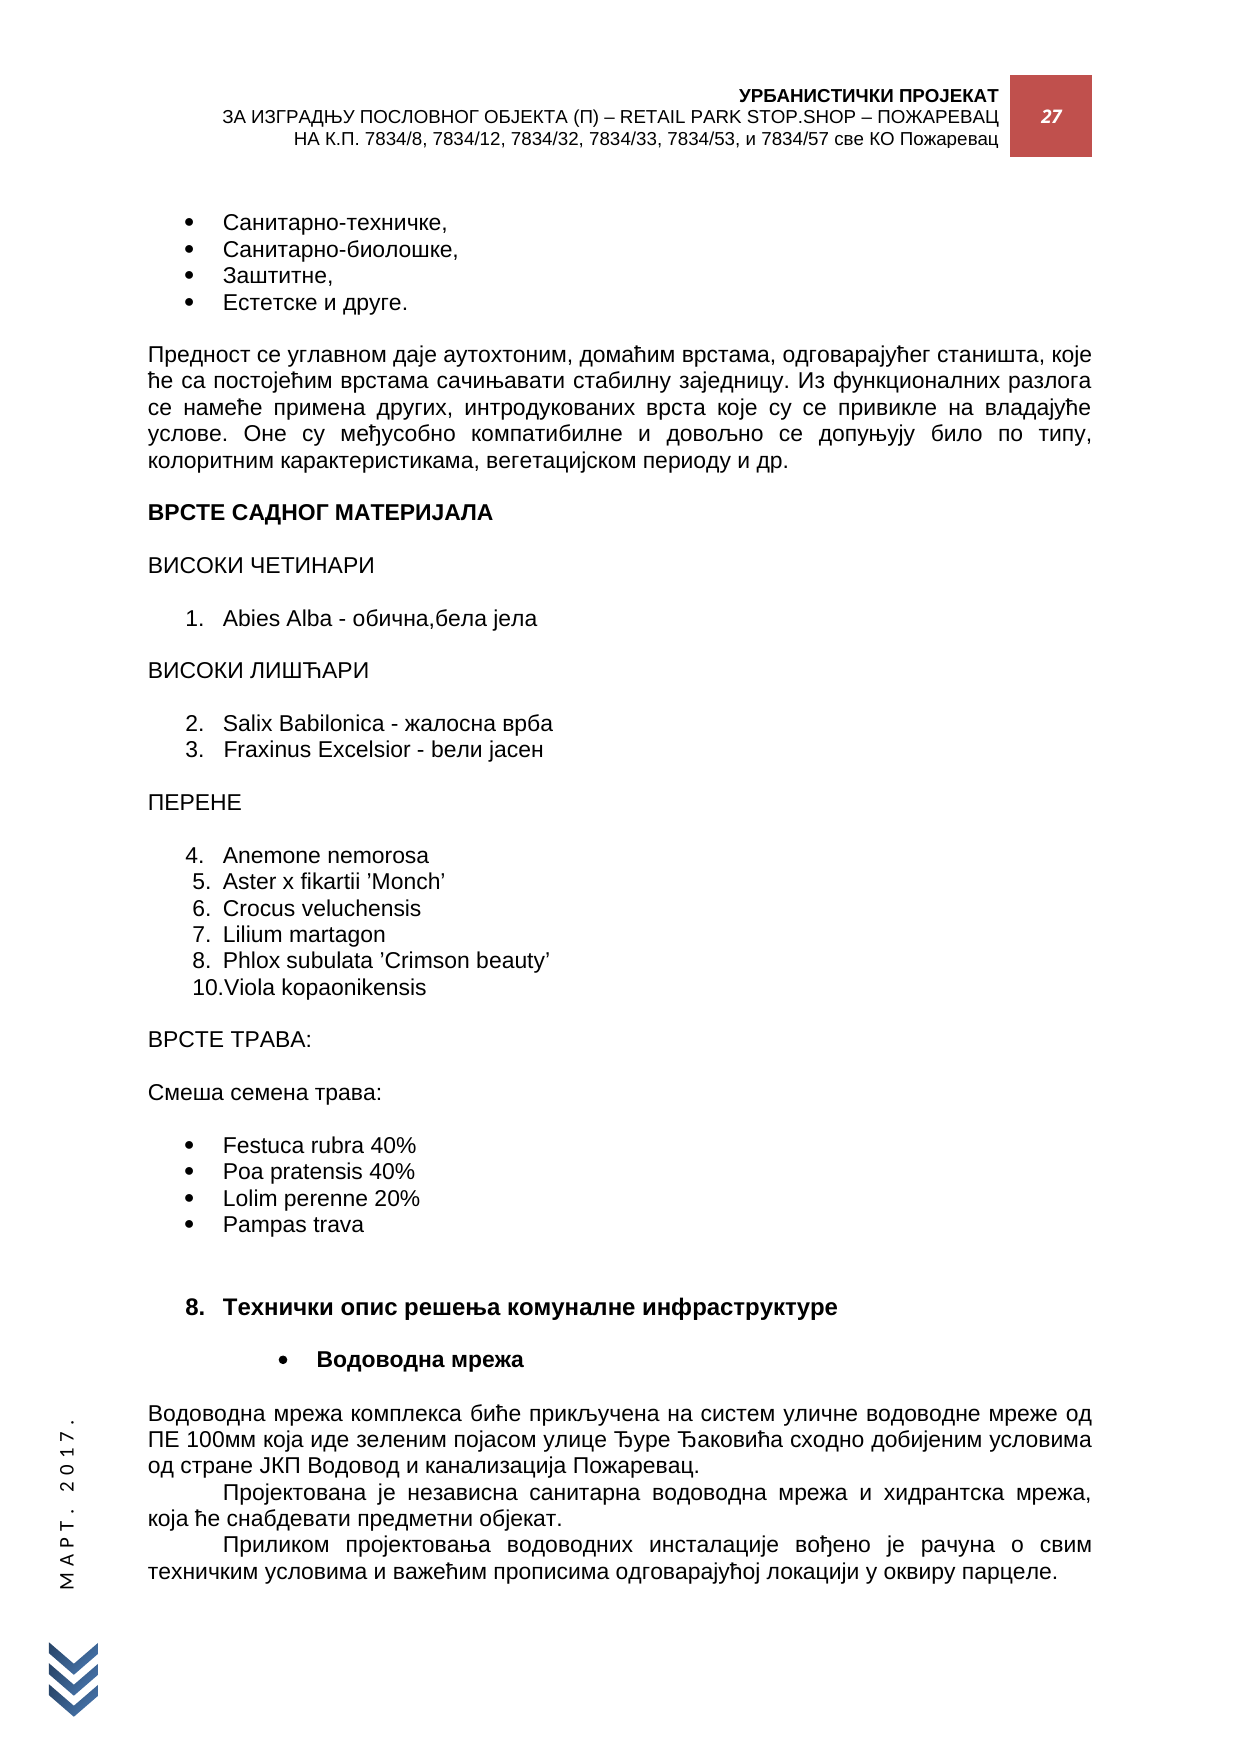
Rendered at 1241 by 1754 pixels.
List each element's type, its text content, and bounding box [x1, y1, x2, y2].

list Pampas trava [185, 1211, 1092, 1237]
list Lilium martagon [192, 921, 1092, 947]
text Приликом пројектовања водоводних инсталације вођено је рачуна о свим техничким условима и важећим прописима одговарајућој локацији у оквиру парцеле. [148, 1531, 1092, 1584]
text ВРСТЕ САДНОГ МАТЕРИЈАЛА [148, 499, 1092, 526]
list Естетске и друге. [185, 288, 1092, 315]
list Технички опис решења комуналне инфраструктуре [185, 1292, 1092, 1320]
text ВИСОКИ ЧЕТИНАРИ [148, 552, 1092, 578]
list Lolim perenne 20% [185, 1184, 1092, 1211]
text 10.Viola kopaonikensis [192, 974, 1092, 1000]
list Санитарно-техничке, [185, 209, 1092, 236]
text ВРСТЕ ТРАВА: [148, 1026, 1092, 1053]
list Aster x fikartii ’Monch’ [192, 868, 1092, 894]
list Poa pratensis 40% [185, 1158, 1092, 1184]
list Водоводна мрежа [279, 1346, 1092, 1373]
list Заштитне, [185, 262, 1092, 288]
list Аbies Аlba - обична,бела јела [185, 605, 1092, 631]
list Phlox subulata ’Crimson beauty’ [192, 947, 1092, 974]
list Salix Babilonica - жалосна врба [185, 710, 1092, 736]
text Предност се углавном даје аутохтоним, домаћим врстама, одговарајућег станишта, које ће са постојећим врстама сачињавати стабилну заједницу. Из функционалних разлога се намеће примена других, интродукованих врста које су се привикле на владајуће услове. Оне су међусобно компатибилне и довољно се допуњују било по типу, колоритним карактеристикама, вегетацијском периоду и др. [148, 341, 1092, 473]
text Пројектована је независна санитарна водоводна мрежа и хидрантска мрежа, која ће снабдевати предметни објекат. [148, 1479, 1092, 1531]
text ВИСОКИ ЛИШЋАРИ [148, 657, 1092, 684]
text ПЕРЕНЕ [148, 789, 1092, 816]
list Crocus veluchensis [192, 894, 1092, 921]
list Санитарно-биолошке, [185, 236, 1092, 262]
text 3. Fraxinus Excelsior - bели jасен [185, 736, 1092, 763]
text Смеша семена трава: [148, 1079, 1092, 1105]
list Anemone nemorosa [185, 842, 1092, 868]
list Festuca rubra 40% [185, 1132, 1092, 1158]
text Водоводна мрежа комплекса биће прикључена на систем уличне водоводне мреже од ПЕ 100мм која иде зеленим појасом улице Ђуре Ђаковића сходно добијеним условима од стране ЈКП Водовод и канализација Пожаревац. [148, 1400, 1092, 1479]
